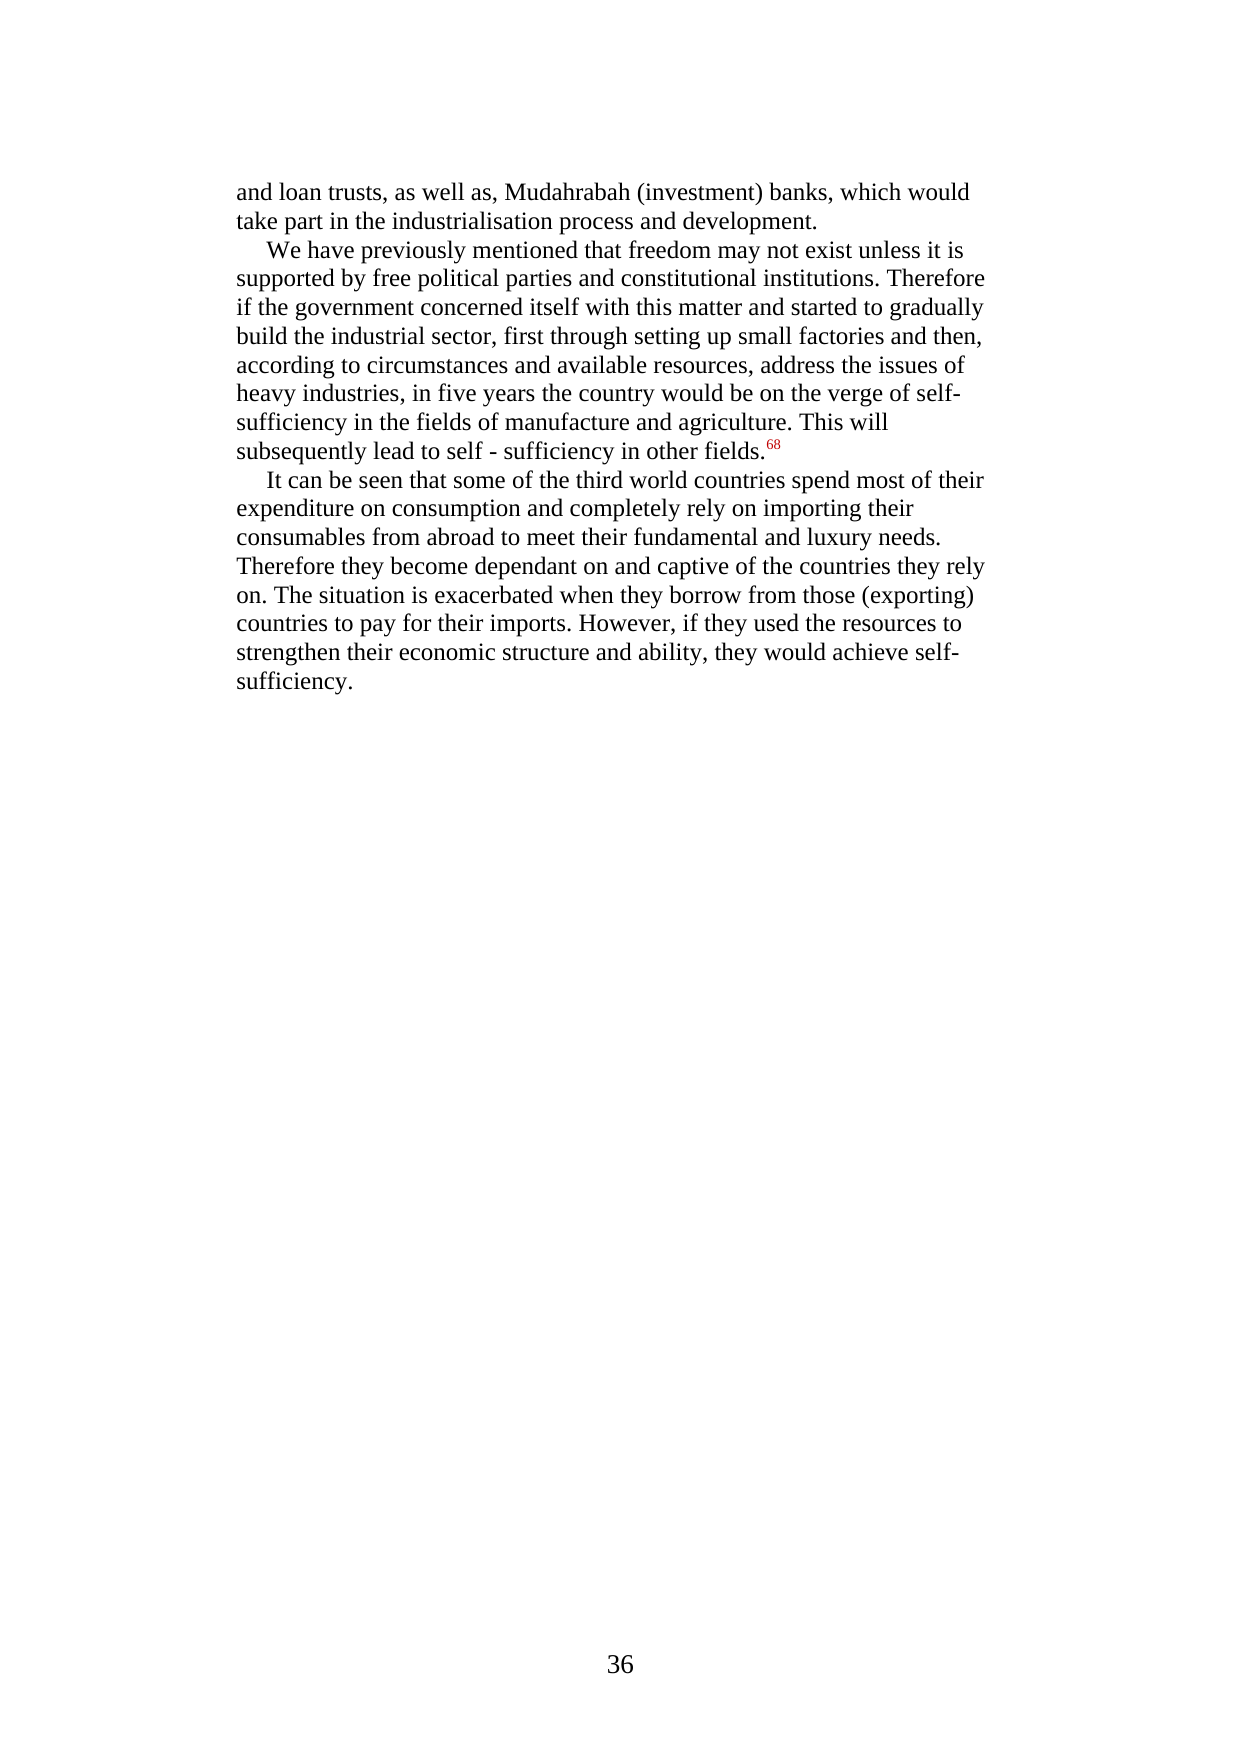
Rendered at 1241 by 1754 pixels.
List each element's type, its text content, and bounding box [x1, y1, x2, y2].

text It can be seen that some of the third world countries spend most of their expenditure on consumption and completely rely on importing their consumables from abroad to meet their fundamental and luxury needs. Therefore they become dependant on and captive of the countries they rely on. The situation is exacerbated when they borrow from those (exporting) countries to pay for their imports. However, if they used the resources to strengthen their economic structure and ability, they would achieve self-sufficiency. [236, 465, 1004, 695]
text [236, 177, 1004, 235]
text We have previously mentioned that freedom may not exist unless it is supported by free political parties and constitutional institutions. Therefore if the government concerned itself with this matter and started to gradually build the industrial sector, first through setting up small factories and then, according to circumstances and available resources, address the issues of heavy industries, in five years the country would be on the verge of self-sufficiency in the fields of manufacture and agriculture. This will subsequently lead to self - sufficiency in other fields.68 [236, 235, 1004, 465]
